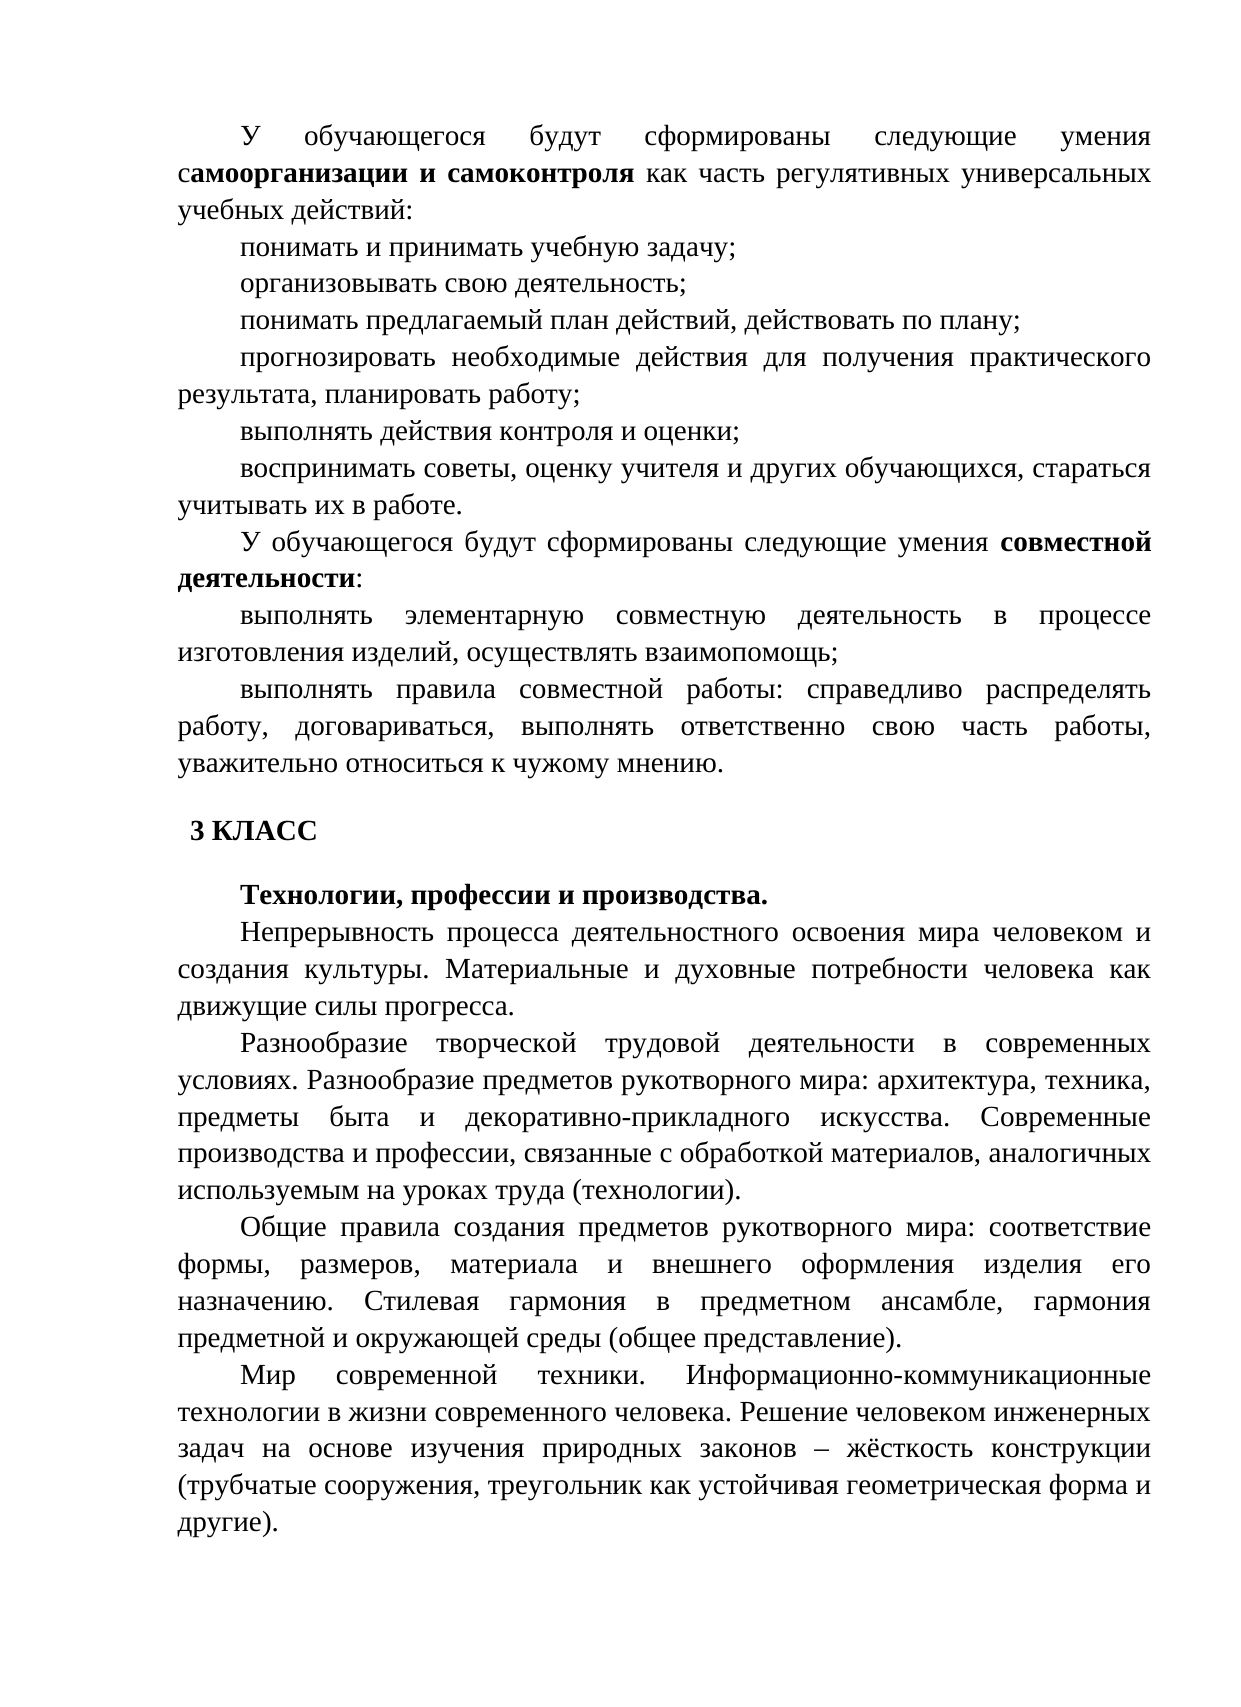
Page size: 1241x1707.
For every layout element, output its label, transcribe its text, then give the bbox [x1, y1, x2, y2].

text Мир современной техники. Информационно-коммуникационные технологии в жизни современного человека. Решение человеком инженерных задач на основе изучения природных законов – жёсткость конструкции (трубчатые сооружения, треугольник как устойчивая геометрическая форма и другие). [177, 1357, 1152, 1538]
text понимать и принимать учебную задачу; [177, 229, 1152, 262]
text У обучающегося будут сформированы следующие умения совместной деятельности: [177, 524, 1152, 594]
text выполнять элементарную совместную деятельность в процессе изготовления изделий, осуществлять взаимопомощь; [177, 597, 1152, 668]
text Общие правила создания предметов рукотворного мира: соответствие формы, размеров, материала и внешнего оформления изделия его назначению. Стилевая гармония в предметном ансамбле, гармония предметной и окружающей среды (общее представление). [177, 1209, 1152, 1353]
text выполнять действия контроля и оценки; [177, 413, 1152, 447]
text прогнозировать необходимые действия для получения практического результата, планировать работу; [177, 339, 1152, 410]
text понимать предлагаемый план действий, действовать по плану; [177, 302, 1152, 336]
text У обучающегося будут сформированы следующие умения самоорганизации и самоконтроля как часть регулятивных универсальных учебных действий: [177, 118, 1152, 225]
text Непрерывность процесса деятельностного освоения мира человеком и создания культуры. Материальные и духовные потребности человека как движущие силы прогресса. [177, 914, 1152, 1022]
text Технологии, профессии и производства. [177, 877, 1152, 911]
text 3 КЛАСС [190, 813, 1152, 846]
text организовывать свою деятельность; [177, 266, 1152, 299]
text воспринимать советы, оценку учителя и других обучающихся, стараться учитывать их в работе. [177, 450, 1152, 520]
text выполнять правила совместной работы: справедливо распределять работу, договариваться, выполнять ответственно свою часть работы, уважительно относиться к чужому мнению. [177, 671, 1152, 778]
text Разнообразие творческой трудовой деятельности в современных условиях. Разнообразие предметов рукотворного мира: архитектура, техника, предметы быта и декоративно-прикладного искусства. Современные производства и профессии, связанные с обработкой материалов, аналогичных используемым на уроках труда (технологии). [177, 1025, 1152, 1206]
